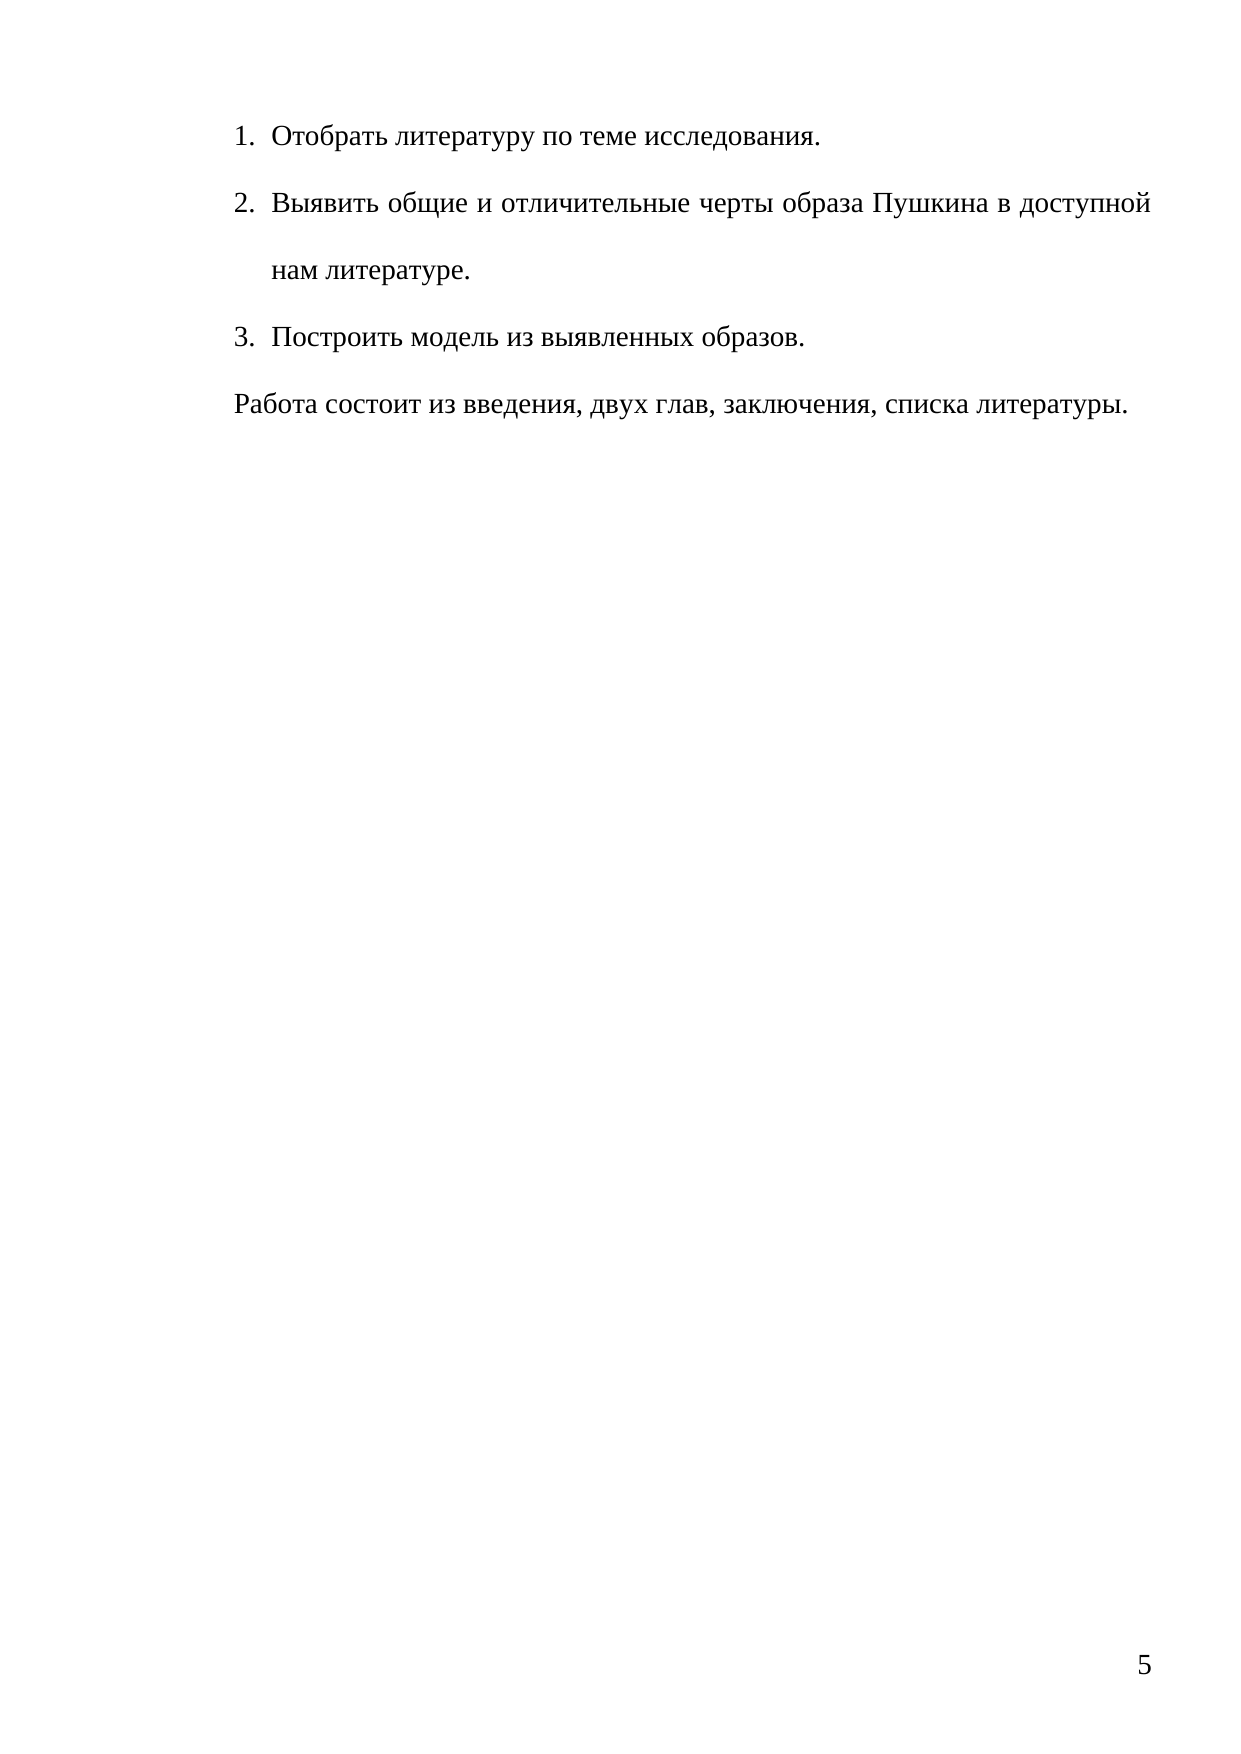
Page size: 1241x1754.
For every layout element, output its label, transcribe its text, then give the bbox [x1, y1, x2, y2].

list Построить модель из выявленных образов. [233, 319, 1152, 353]
list Отобрать литературу по теме исследования. [233, 118, 1152, 152]
text Работа состоит из введения, двух глав, заключения, списка литературы. [233, 386, 1152, 420]
list Выявить общие и отличительные черты образа Пушкина в доступной нам литературе. [233, 185, 1152, 286]
